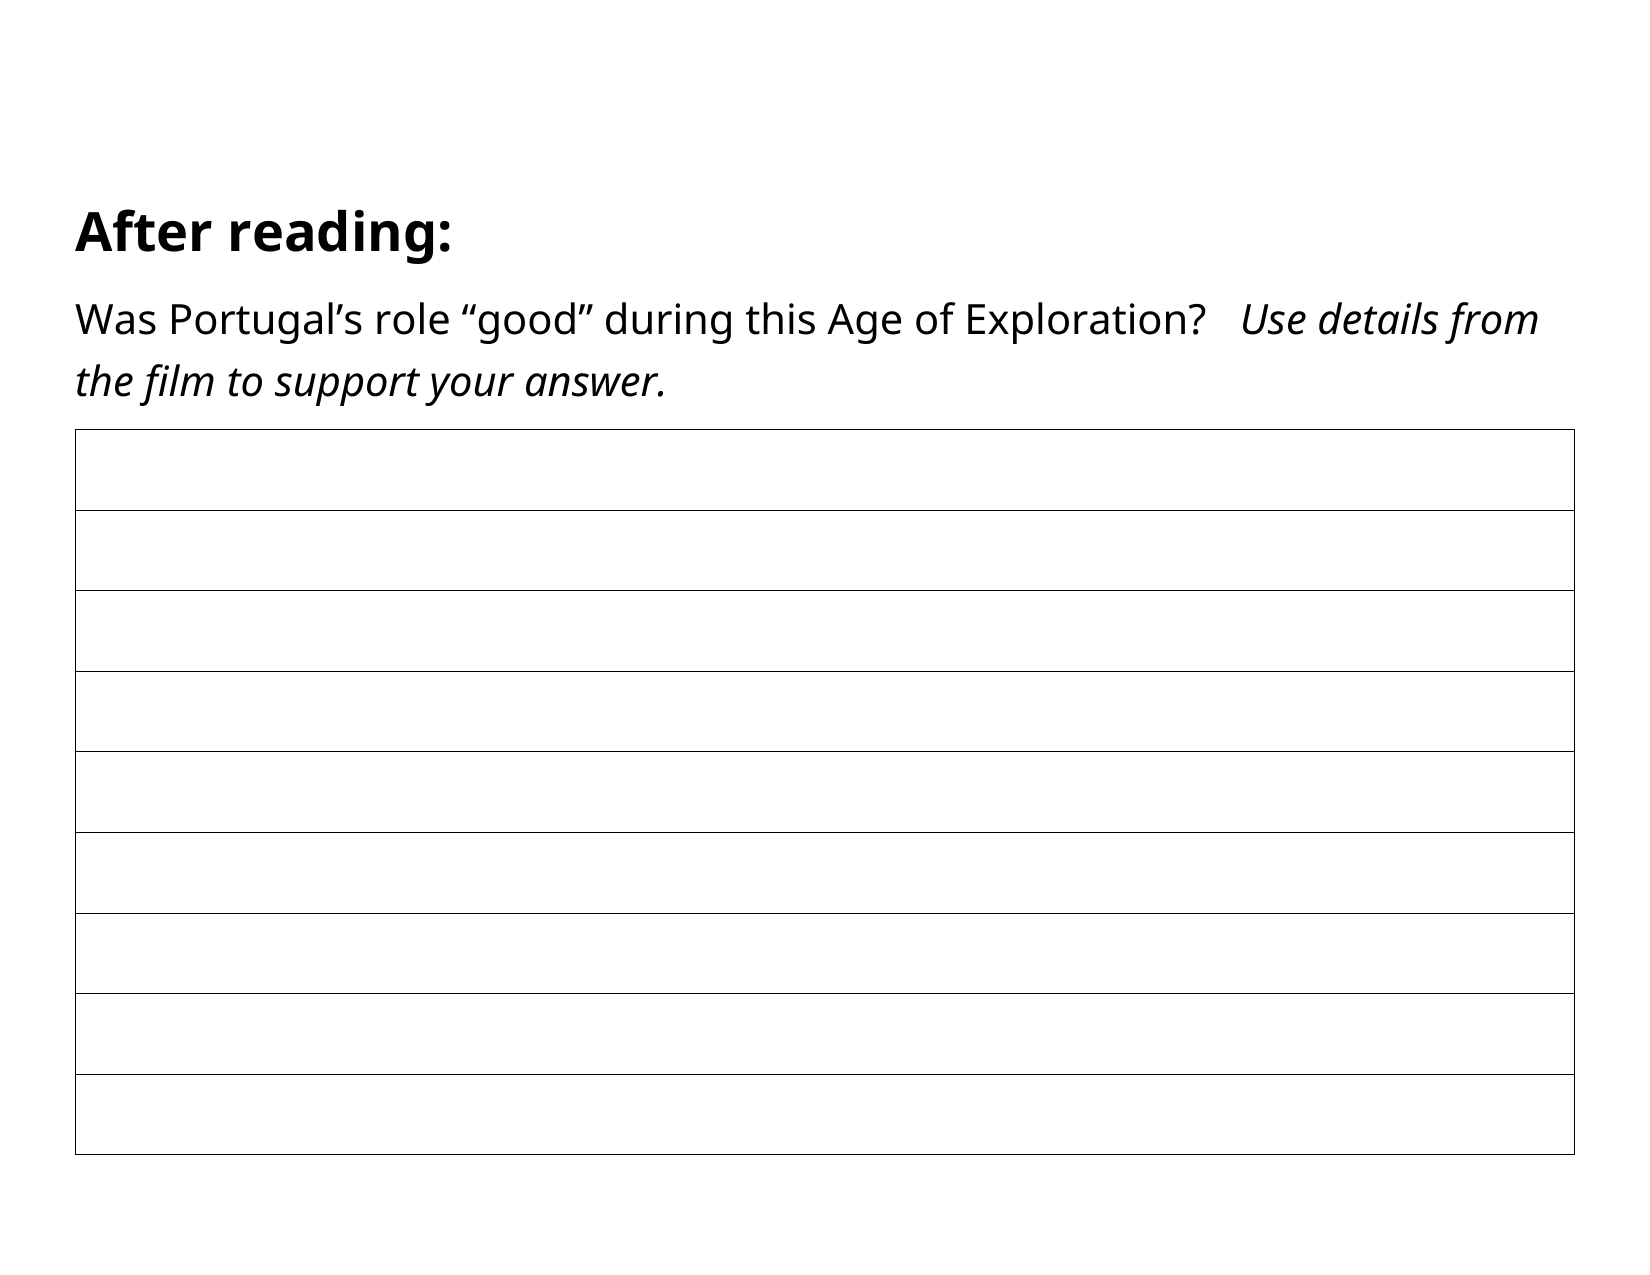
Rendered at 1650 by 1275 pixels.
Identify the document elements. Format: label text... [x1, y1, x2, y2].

table_cell [76, 914, 1574, 993]
text After reading: [75, 194, 1575, 268]
table_cell [76, 994, 1574, 1073]
table_cell [76, 591, 1574, 671]
table_cell [76, 511, 1574, 590]
text Was Portugal’s role “good” during this Age of Exploration? Use details from the film to support your answer. [75, 290, 1575, 408]
table_header [76, 430, 1574, 510]
table_cell [76, 833, 1574, 912]
table_cell [76, 1075, 1574, 1154]
table_cell [76, 752, 1574, 832]
table_cell [76, 672, 1574, 751]
